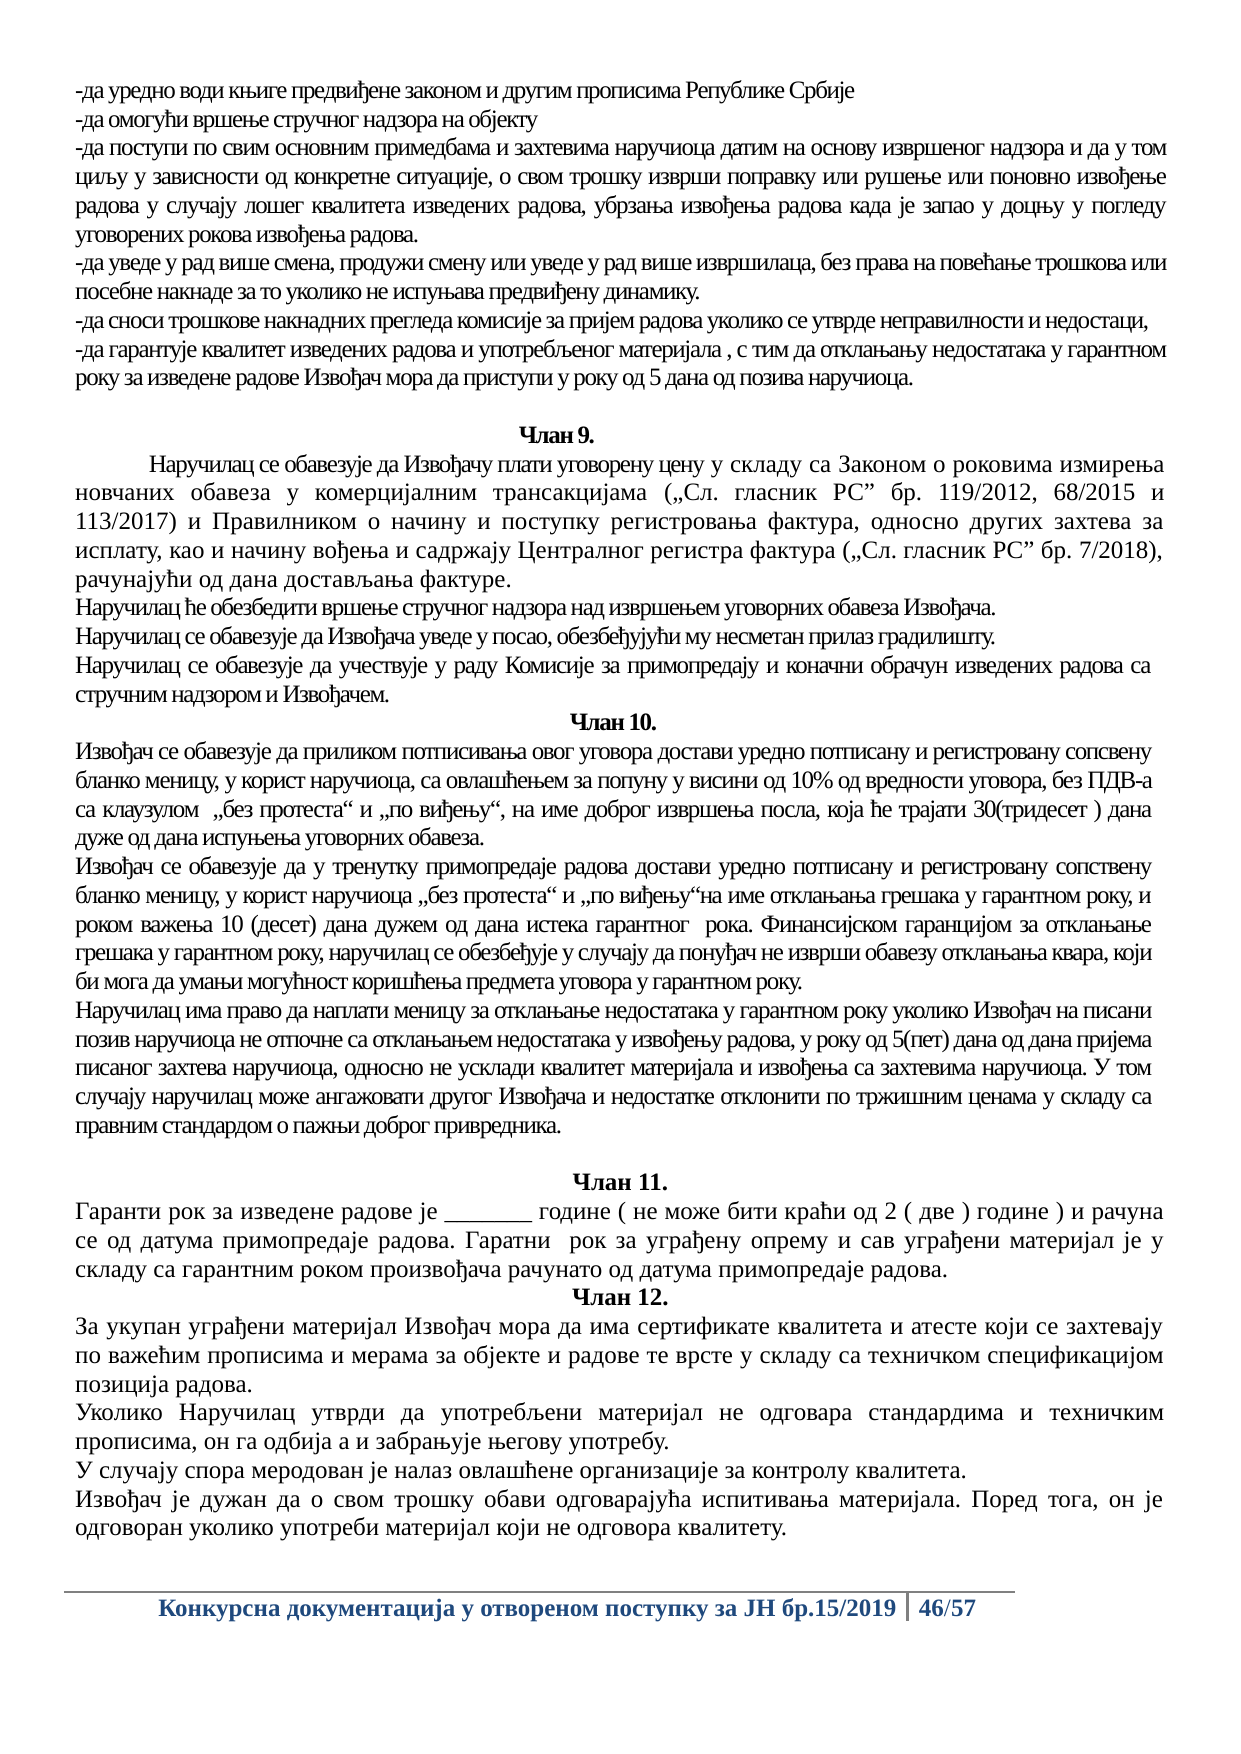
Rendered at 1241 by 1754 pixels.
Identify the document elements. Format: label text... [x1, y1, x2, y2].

text -да уредно води књиге предвиђене законом и другим прописима Републике Србије [75, 75, 1167, 104]
text -да уведе у рад више смена, продужи смену или уведе у рад више извршилаца, без права на повећање трошкова или посебне накнаде за то уколико не испуњава предвиђену динамику. [75, 247, 1167, 305]
text У случају спора меродован је налаз овлашћене организације за контролу квалитета. [75, 1455, 1165, 1484]
text Члан 11. [75, 1167, 1165, 1196]
text -да сноси трошкове накнадних прегледа комисије за пријем радова уколико се утврде неправилности и недостаци, [75, 305, 1167, 334]
text Члан 10. [75, 707, 1153, 736]
text -да омогући вршење стручног надзора на објекту [75, 104, 1167, 132]
text Члан 12. [75, 1282, 1165, 1311]
text Наручилац има право да наплати меницу за отклањање недостатака у гарантном року уколико Извођач на писани позив наручиоца не отпочне са отклањањем недостатака у извођењу радова, у року од 5(пет) дана од дана пријема писаног захтева наручиоца, односно не усклади квалитет материјала и извођења са захтевима наручиоца. У том случају наручилац може ангажовати другог Извођача и недостатке отклонити по тржишним ценама у складу са правним стандардом о пажњи доброг привредника. [75, 995, 1153, 1139]
text -да поступи по свим основним примедбама и захтевима наручиоца датим на основу извршеног надзора и да у том циљу у зависности од конкретне ситуације, о свом трошку изврши поправку или рушење или поновно извођење радова у случају лошег квалитета изведених радова, убрзања извођења радова када је запао у доцњу у погледу уговорених рокова извођења радова. [75, 132, 1167, 247]
text Извођач се обавезује да у тренутку примопредаје радова достави уредно потписану и регистровану сопствену бланко меницу, у корист наручиоца „без протеста“ и „по виђењу“на име отклањања грешака у гарантном року, и роком важења 10 (десет) дана дужем од дана истека гарантног рока. Финансијском гаранцијом за отклањање грешака у гарантном року, наручилац се обезбеђује у случају да понуђач не изврши обавезу отклањања квара, који би мога да умањи могућност коришћења предмета уговора у гарантном року. [75, 851, 1153, 995]
text -да гарантује квалитет изведених радова и употребљеног материјала , с тим да отклањању недостатака у гарантном року за изведене радове Извођач мора да приступи у року од 5 дана од позива наручиоца. [75, 334, 1167, 391]
text Извођач се обавезује да приликом потписивања овог уговора достави уредно потписану и регистровану сопсвену бланко меницу, у корист наручиоца, са овлашћењем за попуну у висини од 10% од вредности уговора, без ПДВ-а са клаузулом „без протеста“ и „по виђењу“, на име доброг извршења посла, која ће трајати 30(тридесет ) дана дуже од дана испуњења уговорних обавеза. [75, 736, 1153, 851]
text Уколико Наручилац утврди да употребљени материјал не одговара стандардима и техничким прописима, он га одбија а и забрањује његову употребу. [75, 1397, 1165, 1455]
text За укупан уграђени материјал Извођач мора да има сертификате квалитета и атесте који се захтевају по важећим прописима и мерама за објекте и радове те врсте у складу са техничком спецификацијом позиција радова. [75, 1311, 1165, 1397]
text Извођач је дужан да о свом трошку обави одговарајућа испитивања материјала. Поред тога, он је одговоран уколико употреби материјал који не одговора квалитету. [75, 1484, 1165, 1541]
text Наручилац ће обезбедити вршење стручног надзора над извршењем уговорних обавеза Извођача. [75, 592, 1153, 621]
text Наручилац се обавезује да Извођачу плати уговорену цену у складу са Законом о роковима измирења новчаних обавеза у комерцијалним трансакцијама („Сл. гласник РС” бр. 119/2012, 68/2015 и 113/2017) и Правилником о начину и поступку регистровања фактура, односно других захтева за исплату, као и начину вођења и садржају Централног регистра фактура („Сл. гласник РС” бр. 7/2018), рачунајући од дана достављања фактуре. [75, 449, 1165, 592]
text Гаранти рок за изведене радове је _______ године ( не може бити краћи од 2 ( две ) године ) и рачуна се од датума примопредаје радова. Гаратни рок за уграђену опрему и сав уграђени материјал је у складу са гарантним роком произвођача рачунато од датума примопредаје радова. [75, 1196, 1165, 1282]
text Члан 9. [75, 420, 1167, 449]
text Наручилац се обавезује да учествује у раду Комисије за примопредају и коначни обрачун изведених радова са стручним надзором и Извођачем. [75, 650, 1153, 707]
text Наручилац се обавезује да Извођача уведе у посао, обезбеђујући му несметан прилаз градилишту. [75, 621, 1153, 650]
